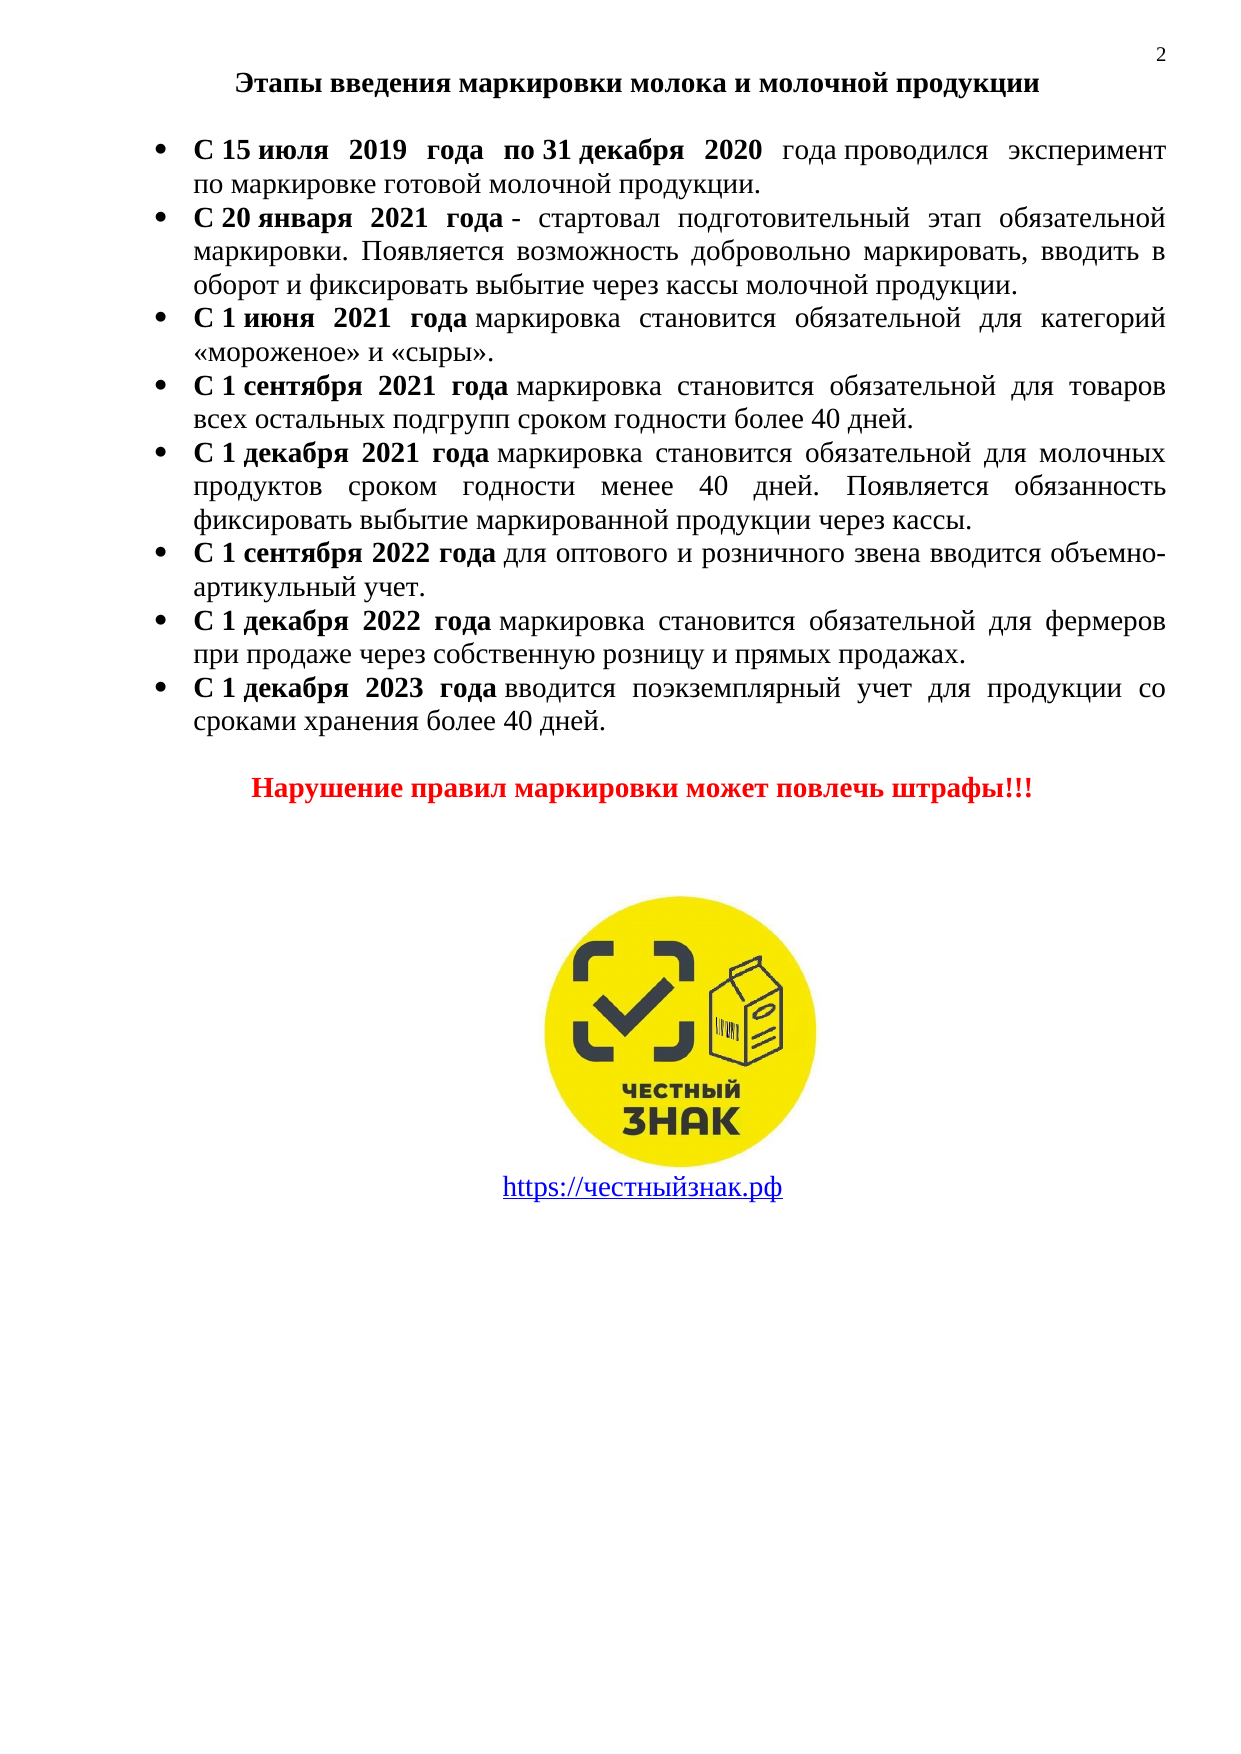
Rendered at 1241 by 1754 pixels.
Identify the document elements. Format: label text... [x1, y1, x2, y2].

picture [502, 895, 858, 1169]
list С 1 сентября 2021 года маркировка становится обязательной для товаров всех остальных подгрупп сроком годности более 40 дней. [156, 368, 1166, 435]
text https://честныйзнак.рф [118, 1169, 1166, 1202]
list С 1 декабря 2023 года вводится поэкземплярный учет для продукции со сроками хранения более 40 дней. [156, 670, 1166, 737]
list С 1 сентября 2022 года для оптового и розничного звена вводится объемно-артикульный учет. [156, 536, 1166, 603]
text Нарушение правил маркировки может повлечь штрафы!!! [118, 771, 1166, 804]
list С 1 декабря 2022 года маркировка становится обязательной для фермеров при продаже через собственную розницу и прямых продажах. [156, 603, 1166, 670]
list С 15 июля 2019 года по 31 декабря 2020 года проводился эксперимент по маркировке готовой молочной продукции. [156, 132, 1166, 200]
list С 1 декабря 2021 года маркировка становится обязательной для молочных продуктов сроком годности менее 40 дней. Появляется обязанность фиксировать выбытие маркированной продукции через кассы. [156, 435, 1166, 536]
list С 1 июня 2021 года маркировка становится обязательной для категорий «мороженое» и «сыры». [156, 300, 1166, 368]
text Этапы введения маркировки молока и молочной продукции [118, 65, 1166, 99]
list С 20 января 2021 года - стартовал подготовительный этап обязательной маркировки. Появляется возможность добровольно маркировать, вводить в оборот и фиксировать выбытие через кассы молочной продукции. [156, 200, 1166, 300]
